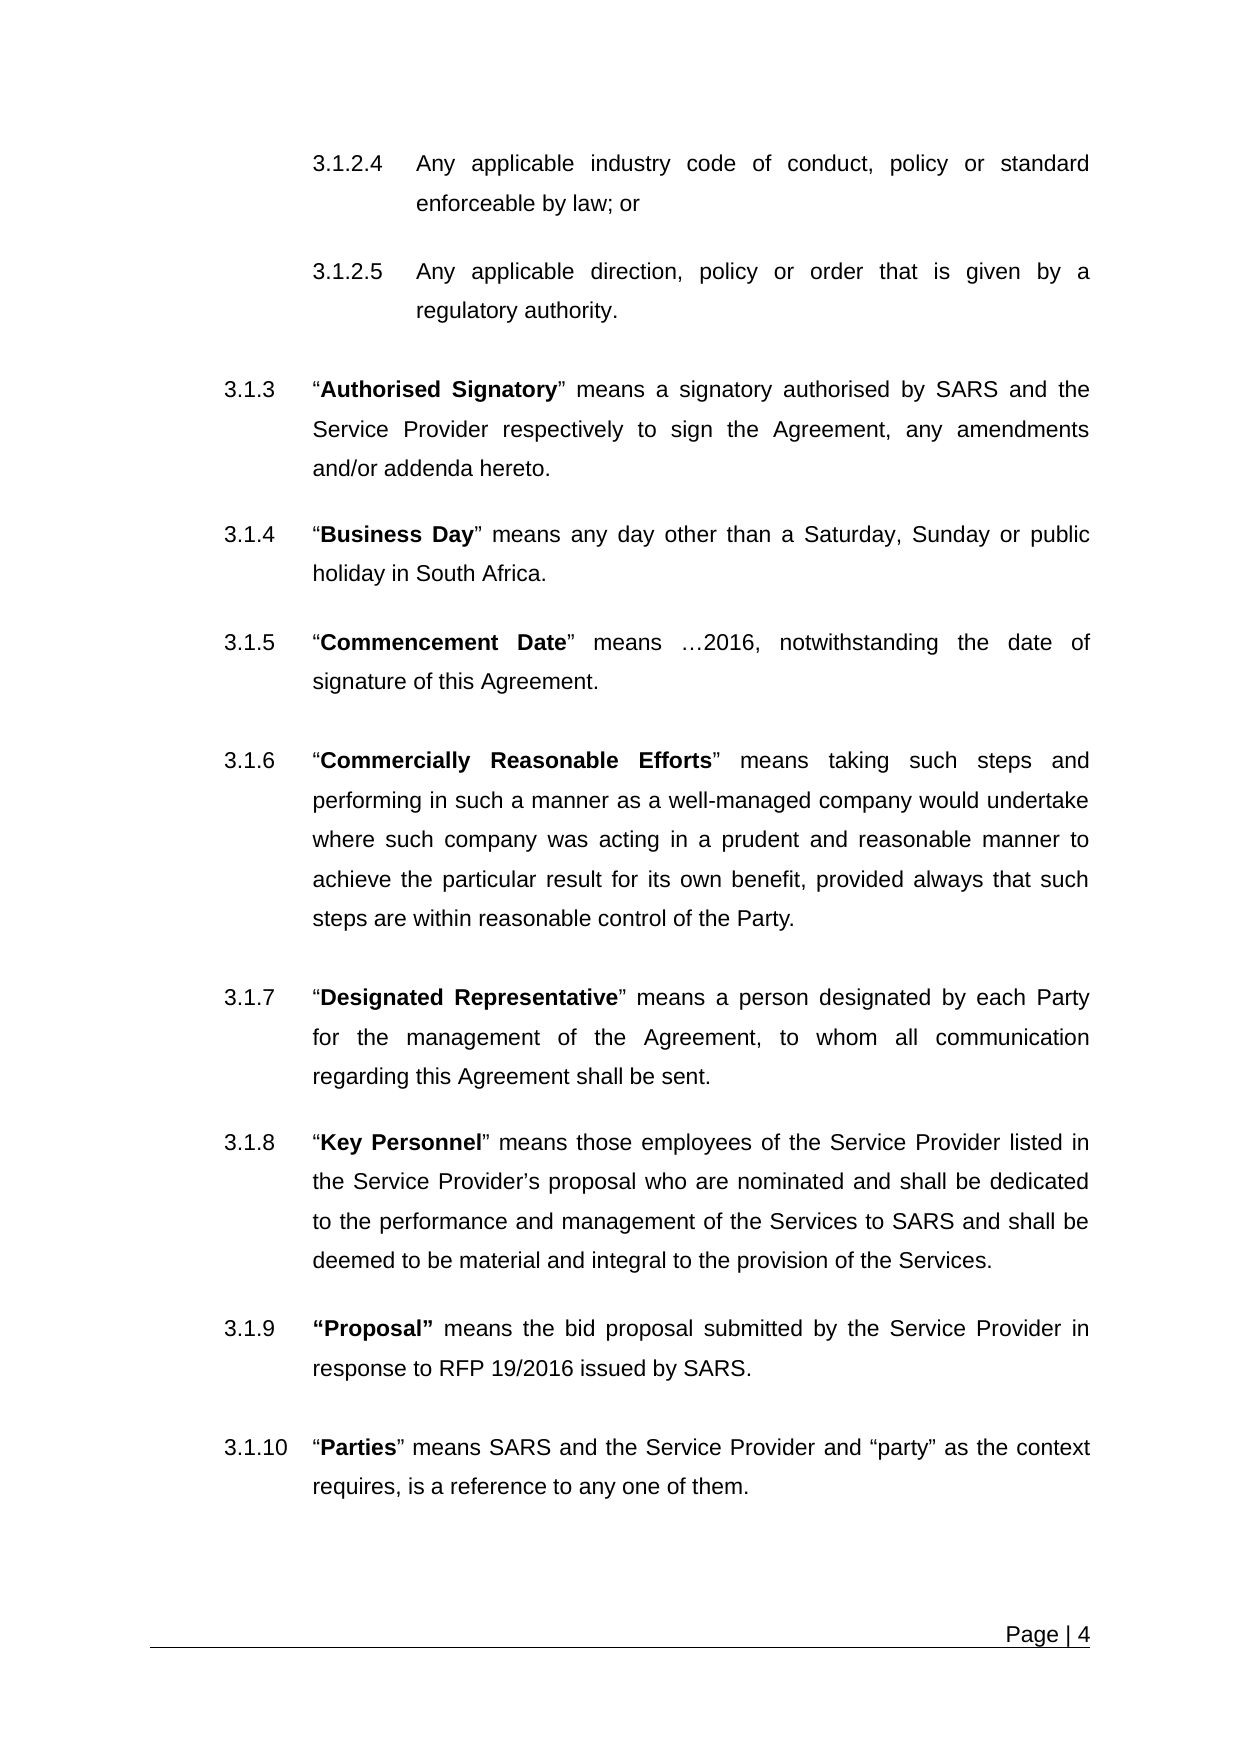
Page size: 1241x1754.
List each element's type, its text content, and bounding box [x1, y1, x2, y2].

list “Designated Representative” means a person designated by each Party for the management of the Agreement, to whom all communication regarding this Agreement shall be sent. [224, 984, 1090, 1089]
list “Key Personnel” means those employees of the Service Provider listed in the Service Provider’s proposal who are nominated and shall be dedicated to the performance and management of the Services to SARS and shall be deemed to be material and integral to the provision of the Services. [224, 1129, 1090, 1273]
list “Parties” means SARS and the Service Provider and “party” as the context requires, is a reference to any one of them. [224, 1434, 1090, 1500]
list Any applicable direction, policy or order that is given by a regulatory authority. [312, 258, 1090, 323]
list “Business Day” means any day other than a Saturday, Sunday or public holiday in South Africa. [224, 521, 1090, 587]
list “Commercially Reasonable Efforts” means taking such steps and performing in such a manner as a well-managed company would undertake where such company was acting in a prudent and reasonable manner to achieve the particular result for its own benefit, provided always that such steps are within reasonable control of the Party. [224, 747, 1090, 931]
list “Commencement Date” means …2016, notwithstanding the date of signature of this Agreement. [224, 629, 1090, 694]
list “Authorised Signatory” means a signatory authorised by SARS and the Service Provider respectively to sign the Agreement, any amendments and/or addenda hereto. [224, 376, 1090, 481]
list “Proposal” means the bid proposal submitted by the Service Provider in response to RFP 19/2016 issued by SARS. [224, 1315, 1090, 1381]
list Any applicable industry code of conduct, policy or standard enforceable by law; or [312, 150, 1090, 216]
